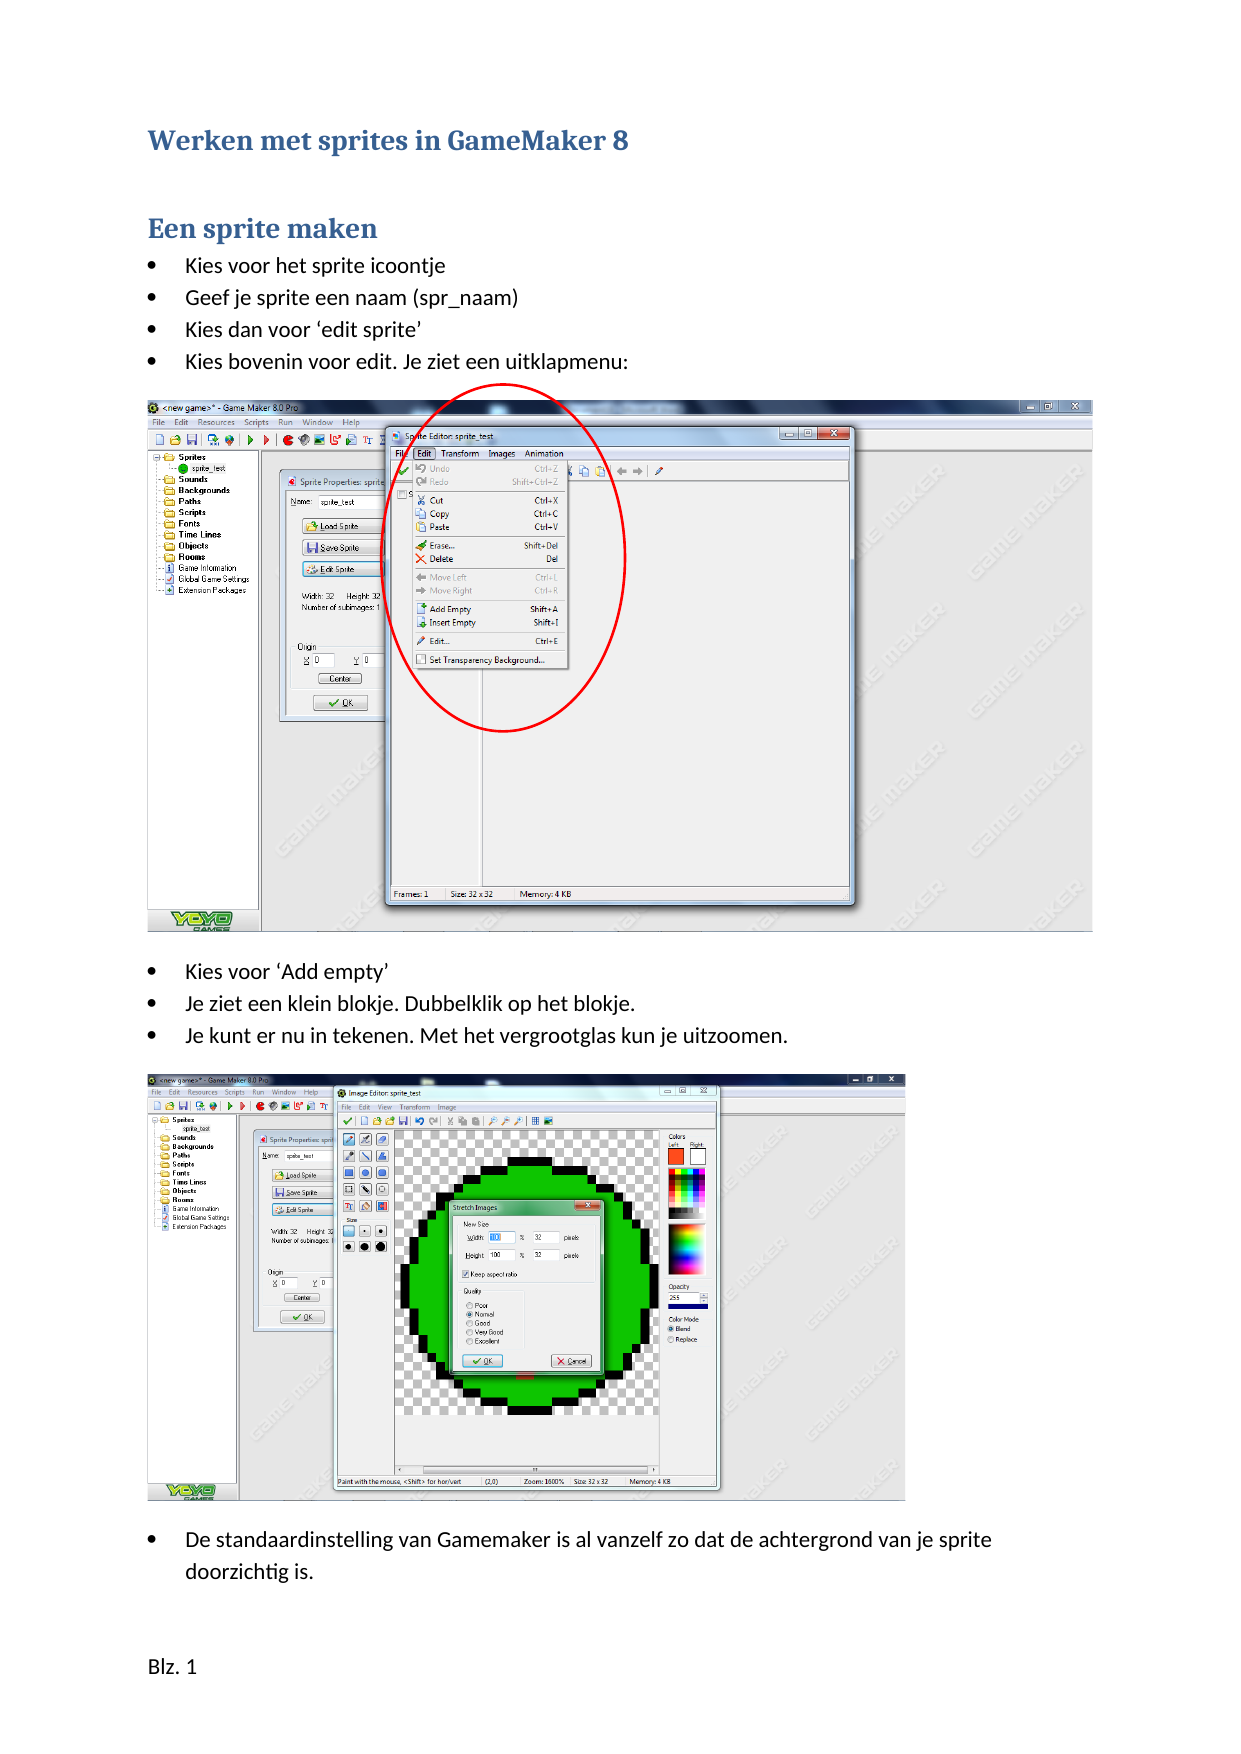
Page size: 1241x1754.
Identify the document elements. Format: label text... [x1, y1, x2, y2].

list Kies dan voor ‘edit sprite’ [148, 315, 1093, 343]
list Je ziet een klein blokje. Dubbelklik op het blokje. [148, 989, 1093, 1017]
list Kies bovenin voor edit. Je ziet een uitklapmenu: [148, 347, 1093, 375]
list Kies voor het sprite icoontje [148, 251, 1093, 279]
picture [383, 400, 623, 730]
subtitle Een sprite maken [148, 212, 1093, 246]
list Kies voor ‘Add empty’ [148, 957, 1093, 985]
picture [147, 1074, 906, 1501]
list Je kunt er nu in tekenen. Met het vergrootglas kun je uitzoomen. [148, 1021, 1093, 1049]
picture [147, 400, 1093, 932]
list Geef je sprite een naam (spr_naam) [148, 283, 1093, 311]
list De standaardinstelling van Gamemaker is al vanzelf zo dat de achtergrond van je sprite doorzichtig is. [148, 1525, 1093, 1585]
